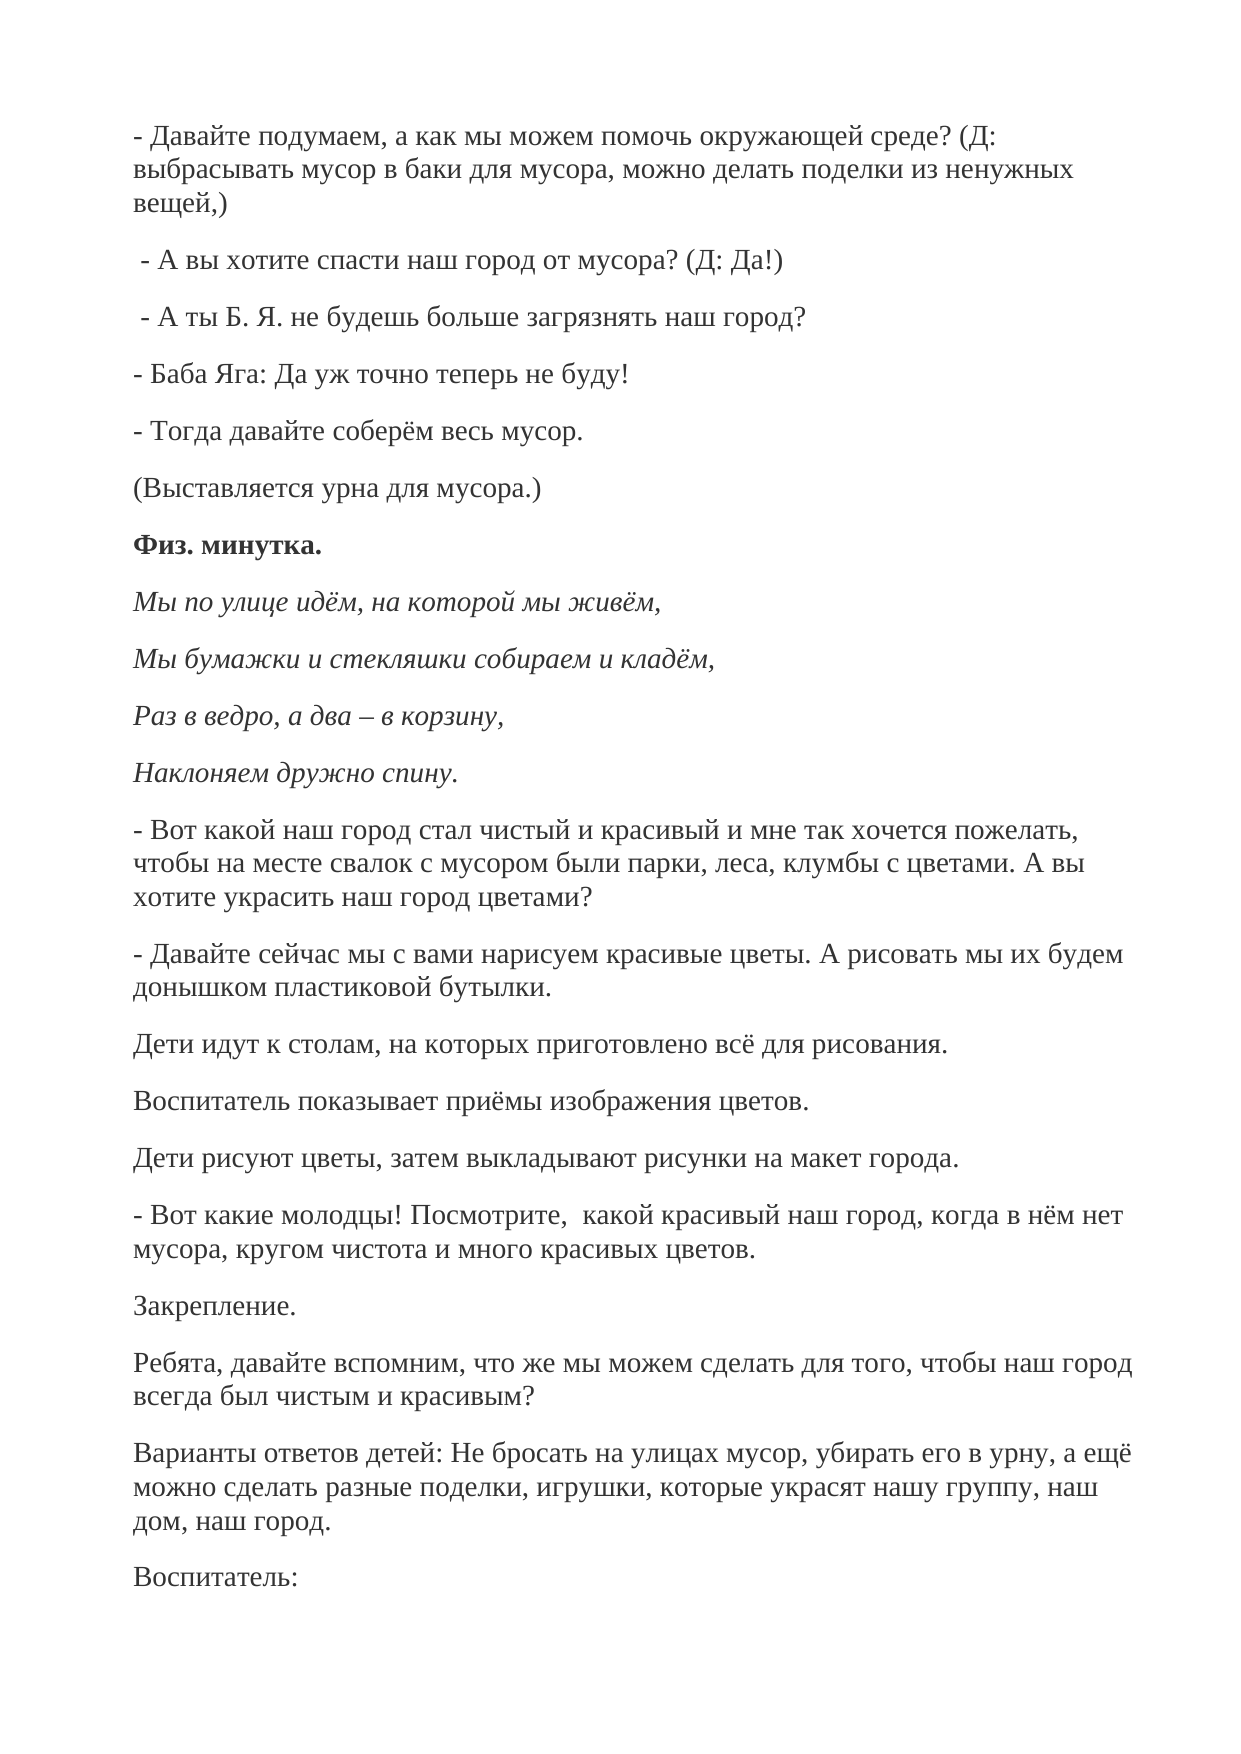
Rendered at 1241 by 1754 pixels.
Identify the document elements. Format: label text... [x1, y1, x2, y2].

text Ребята, давайте вспомним, что же мы можем сделать для того, чтобы наш город всегда был чистым и красивым? [133, 1345, 1152, 1412]
text (Выставляется урна для мусора.) [133, 470, 1152, 504]
text Наклоняем дружно спину. [133, 755, 1152, 788]
text - А ты Б. Я. не будешь больше загрязнять наш город? [133, 299, 1152, 333]
text Раз в ведро, а два – в корзину, [133, 698, 1152, 732]
text - Тогда давайте соберём весь мусор. [133, 413, 1152, 447]
text Физ. минутка. [133, 527, 1152, 561]
text - Давайте подумаем, а как мы можем помочь окружающей среде? (Д: выбрасывать мусор в баки для мусора, можно делать поделки из ненужных вещей,) [133, 118, 1152, 219]
text Варианты ответов детей: Не бросать на улицах мусор, убирать его в урну, а ещё можно сделать разные поделки, игрушки, которые украсят нашу группу, наш дом, наш город. [133, 1436, 1152, 1536]
text - Баба Яга: Да уж точно теперь не буду! [133, 356, 1152, 390]
text Воспитатель: [133, 1559, 1152, 1593]
text Воспитатель показывает приёмы изображения цветов. [133, 1083, 1152, 1117]
text Мы бумажки и стекляшки собираем и кладём, [133, 641, 1152, 674]
text Мы по улице идём, на которой мы живём, [133, 584, 1152, 618]
text Закрепление. [133, 1288, 1152, 1322]
text - Вот какой наш город стал чистый и красивый и мне так хочется пожелать, чтобы на месте свалок с мусором были парки, леса, клумбы с цветами. А вы хотите украсить наш город цветами? [133, 812, 1152, 913]
text Дети рисуют цветы, затем выкладывают рисунки на макет города. [133, 1141, 1152, 1174]
text Дети идут к столам, на которых приготовлено всё для рисования. [133, 1027, 1152, 1060]
text - Давайте сейчас мы с вами нарисуем красивые цветы. А рисовать мы их будем донышком пластиковой бутылки. [133, 936, 1152, 1003]
text - Вот какие молодцы! Посмотрите, какой красивый наш город, когда в нём нет мусора, кругом чистота и много красивых цветов. [133, 1197, 1152, 1264]
text - А вы хотите спасти наш город от мусора? (Д: Да!) [133, 242, 1152, 276]
